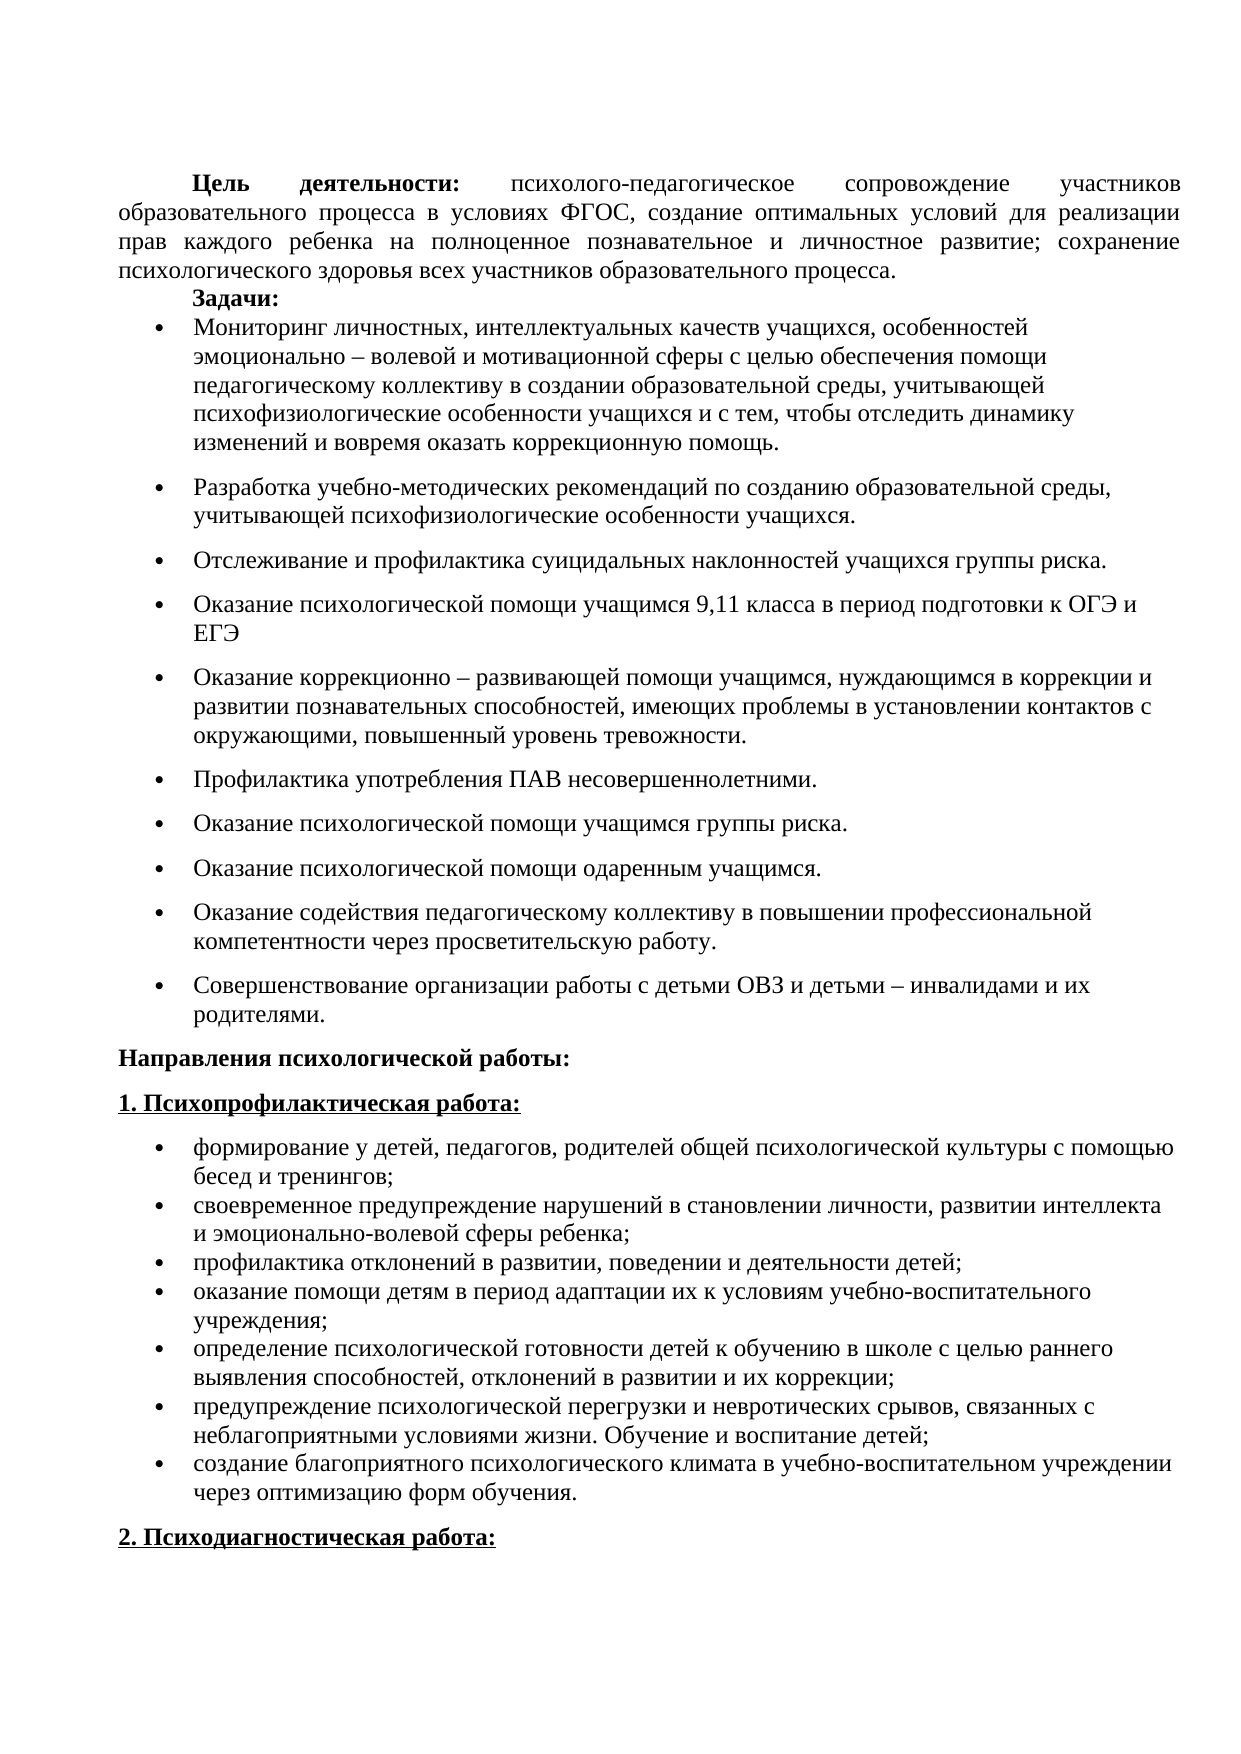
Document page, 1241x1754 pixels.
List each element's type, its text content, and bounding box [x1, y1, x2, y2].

list Оказание психологической помощи учащимся 9,11 класса в период подготовки к ОГЭ и ЕГЭ [156, 589, 1181, 647]
list Оказание содействия педагогическому коллективу в повышении профессиональной компетентности через просветительскую работу. [156, 897, 1181, 955]
list Оказание коррекционно – развивающей помощи учащимся, нуждающимся в коррекции и развитии познавательных способностей, имеющих проблемы в установлении контактов с окружающими, повышенный уровень тревожности. [156, 662, 1181, 748]
list Оказание психологической помощи учащимся группы риска. [156, 808, 1181, 837]
list определение психологической готовности детей к обучению в школе с целью раннего выявления способностей, отклонений в развитии и их коррекции; [156, 1333, 1181, 1391]
list Оказание психологической помощи одаренным учащимся. [156, 853, 1181, 882]
list формирование у детей, педагогов, родителей общей психологической культуры с помощью бесед и тренингов; [156, 1132, 1181, 1190]
text Задачи: [118, 283, 1181, 312]
list предупреждение психологической перегрузки и невротических срывов, связанных с неблагоприятными условиями жизни. Обучение и воспитание детей; [156, 1391, 1181, 1448]
list Совершенствование организации работы с детьми ОВЗ и детьми – инвалидами и их родителями. [156, 970, 1181, 1028]
list Мониторинг личностных, интеллектуальных качеств учащихся, особенностей эмоционально – волевой и мотивационной сферы с целью обеспечения помощи педагогическому коллективу в создании образовательной среды, учитывающей психофизиологические особенности учащихся и с тем, чтобы отследить динамику изменений и вовремя оказать коррекционную помощь. [156, 312, 1181, 456]
text 1. Психопрофилактическая работа: [118, 1088, 1181, 1117]
text Цель деятельности: психолого-педагогическое сопровождение участников образовательного процесса в условиях ФГОС, создание оптимальных условий для реализации прав каждого ребенка на полноценное познавательное и личностное развитие; сохранение психологического здоровья всех участников образовательного процесса. [118, 168, 1181, 283]
text 2. Психодиагностическая работа: [118, 1522, 1181, 1550]
list оказание помощи детям в период адаптации их к условиям учебно-воспитательного учреждения; [156, 1276, 1181, 1333]
list Профилактика употребления ПАВ несовершеннолетними. [156, 764, 1181, 793]
list профилактика отклонений в развитии, поведении и деятельности детей; [156, 1247, 1181, 1276]
text Направления психологической работы: [118, 1043, 1181, 1072]
list Отслеживание и профилактика суицидальных наклонностей учащихся группы риска. [156, 545, 1181, 573]
list Разработка учебно-методических рекомендаций по созданию образовательной среды, учитывающей психофизиологические особенности учащихся. [156, 472, 1181, 529]
list своевременное предупреждение нарушений в становлении личности, развитии интеллекта и эмоционально-волевой сферы ребенка; [156, 1190, 1181, 1247]
list создание благоприятного психологического климата в учебно-воспитательном учреждении через оптимизацию форм обучения. [156, 1448, 1181, 1506]
